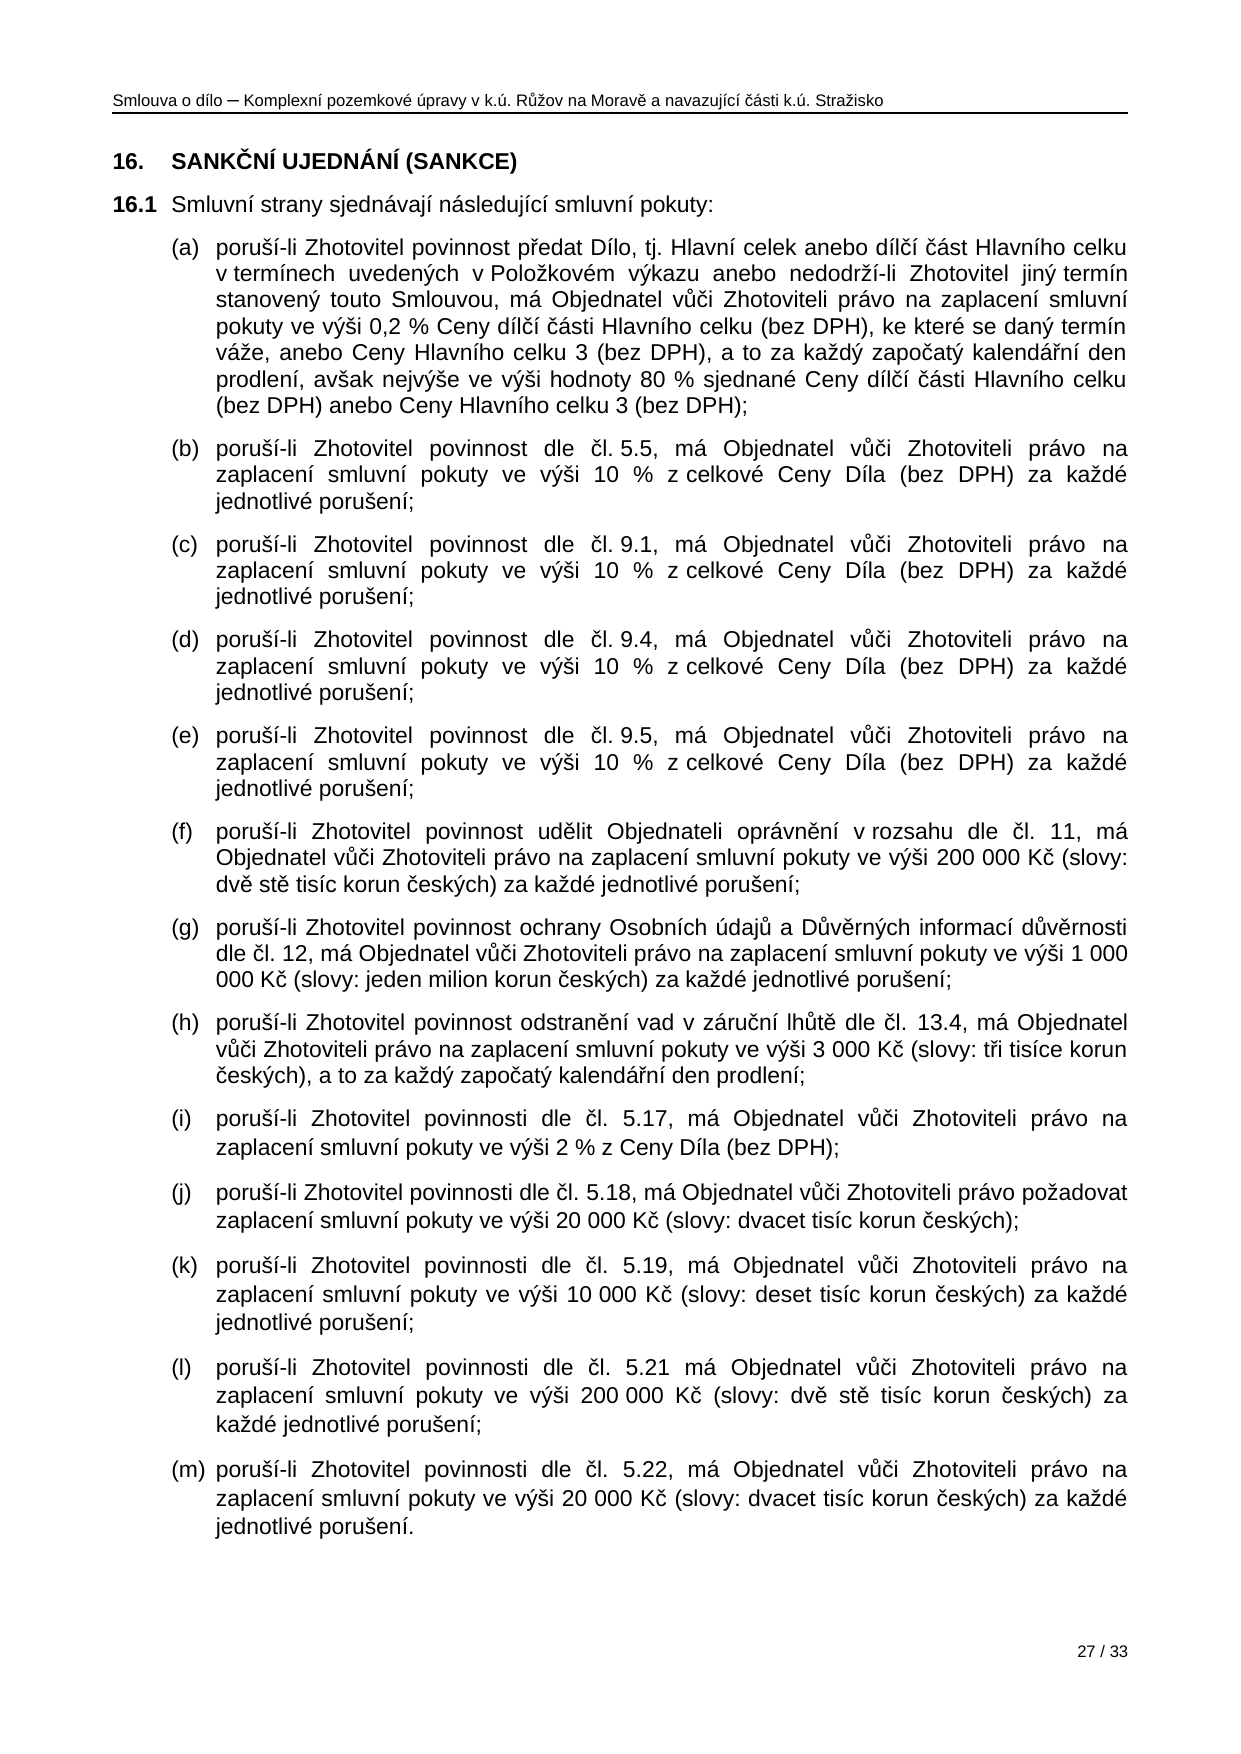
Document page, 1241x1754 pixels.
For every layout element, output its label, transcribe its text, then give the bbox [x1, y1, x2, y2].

list poruší-li Zhotovitel povinnost dle čl. 9.5, má Objednatel vůči Zhotoviteli právo na zaplacení smluvní pokuty ve výši 10 % z celkové Ceny Díla (bez DPH) za každé jednotlivé porušení; [171, 722, 1128, 801]
text Sankční ujednání (SANKCE) [112, 148, 1128, 174]
list poruší-li Zhotovitel povinnost dle čl. 9.1, má Objednatel vůči Zhotoviteli právo na zaplacení smluvní pokuty ve výši 10 % z celkové Ceny Díla (bez DPH) za každé jednotlivé porušení; [171, 531, 1128, 610]
text poruší-li Zhotovitel povinnost ochrany Osobních údajů a Důvěrných informací důvěrnosti dle čl. 12, má Objednatel vůči Zhotoviteli právo na zaplacení smluvní pokuty ve výši 1 000 000 Kč (slovy: jeden milion korun českých) za každé jednotlivé porušení; [171, 913, 1128, 993]
list poruší-li Zhotovitel povinnost předat Dílo, tj. Hlavní celek anebo dílčí část Hlavního celku v termínech uvedených v Položkovém výkazu anebo nedodrží-li Zhotovitel jiný termín stanovený touto Smlouvou, má Objednatel vůči Zhotoviteli právo na zaplacení smluvní pokuty ve výši 0,2 % Ceny dílčí části Hlavního celku (bez DPH), ke které se daný termín váže, anebo Ceny Hlavního celku 3 (bez DPH), a to za každý započatý kalendářní den prodlení, avšak nejvýše ve výši hodnoty 80 % sjednané Ceny dílčí části Hlavního celku (bez DPH) anebo Ceny Hlavního celku 3 (bez DPH); [171, 234, 1128, 418]
text poruší-li Zhotovitel povinnost odstranění vad v záruční lhůtě dle čl. 13.4, má Objednatel vůči Zhotoviteli právo na zaplacení smluvní pokuty ve výši 3 000 Kč (slovy: tři tisíce korun českých), a to za každý započatý kalendářní den prodlení; [171, 1009, 1128, 1088]
text poruší-li Zhotovitel povinnost udělit Objednateli oprávnění v rozsahu dle čl. 11, má Objednatel vůči Zhotoviteli právo na zaplacení smluvní pokuty ve výši 200 000 Kč (slovy: dvě stě tisíc korun českých) za každé jednotlivé porušení; [171, 818, 1128, 897]
list poruší-li Zhotovitel povinnost dle čl. 9.4, má Objednatel vůči Zhotoviteli právo na zaplacení smluvní pokuty ve výši 10 % z celkové Ceny Díla (bez DPH) za každé jednotlivé porušení; [171, 626, 1128, 705]
text poruší-li Zhotovitel povinnosti dle čl. 5.22, má Objednatel vůči Zhotoviteli právo na zaplacení smluvní pokuty ve výši 20 000 Kč (slovy: dvacet tisíc korun českých) za každé jednotlivé porušení. [171, 1456, 1128, 1539]
text poruší-li Zhotovitel povinnosti dle čl. 5.17, má Objednatel vůči Zhotoviteli právo na zaplacení smluvní pokuty ve výši 2 % z Ceny Díla (bez DPH); [171, 1105, 1128, 1160]
list poruší-li Zhotovitel povinnost dle čl. 5.5, má Objednatel vůči Zhotoviteli právo na zaplacení smluvní pokuty ve výši 10 % z celkové Ceny Díla (bez DPH) za každé jednotlivé porušení; [171, 435, 1128, 514]
text poruší-li Zhotovitel povinnosti dle čl. 5.18, má Objednatel vůči Zhotoviteli právo požadovat zaplacení smluvní pokuty ve výši 20 000 Kč (slovy: dvacet tisíc korun českých); [171, 1178, 1128, 1233]
text poruší-li Zhotovitel povinnosti dle čl. 5.19, má Objednatel vůči Zhotoviteli právo na zaplacení smluvní pokuty ve výši 10 000 Kč (slovy: deset tisíc korun českých) za každé jednotlivé porušení; [171, 1252, 1128, 1335]
text poruší-li Zhotovitel povinnosti dle čl. 5.21 má Objednatel vůči Zhotoviteli právo na zaplacení smluvní pokuty ve výši 200 000 Kč (slovy: dvě stě tisíc korun českých) za každé jednotlivé porušení; [171, 1354, 1128, 1437]
text Smluvní strany sjednávají následující smluvní pokuty: [112, 191, 1128, 217]
